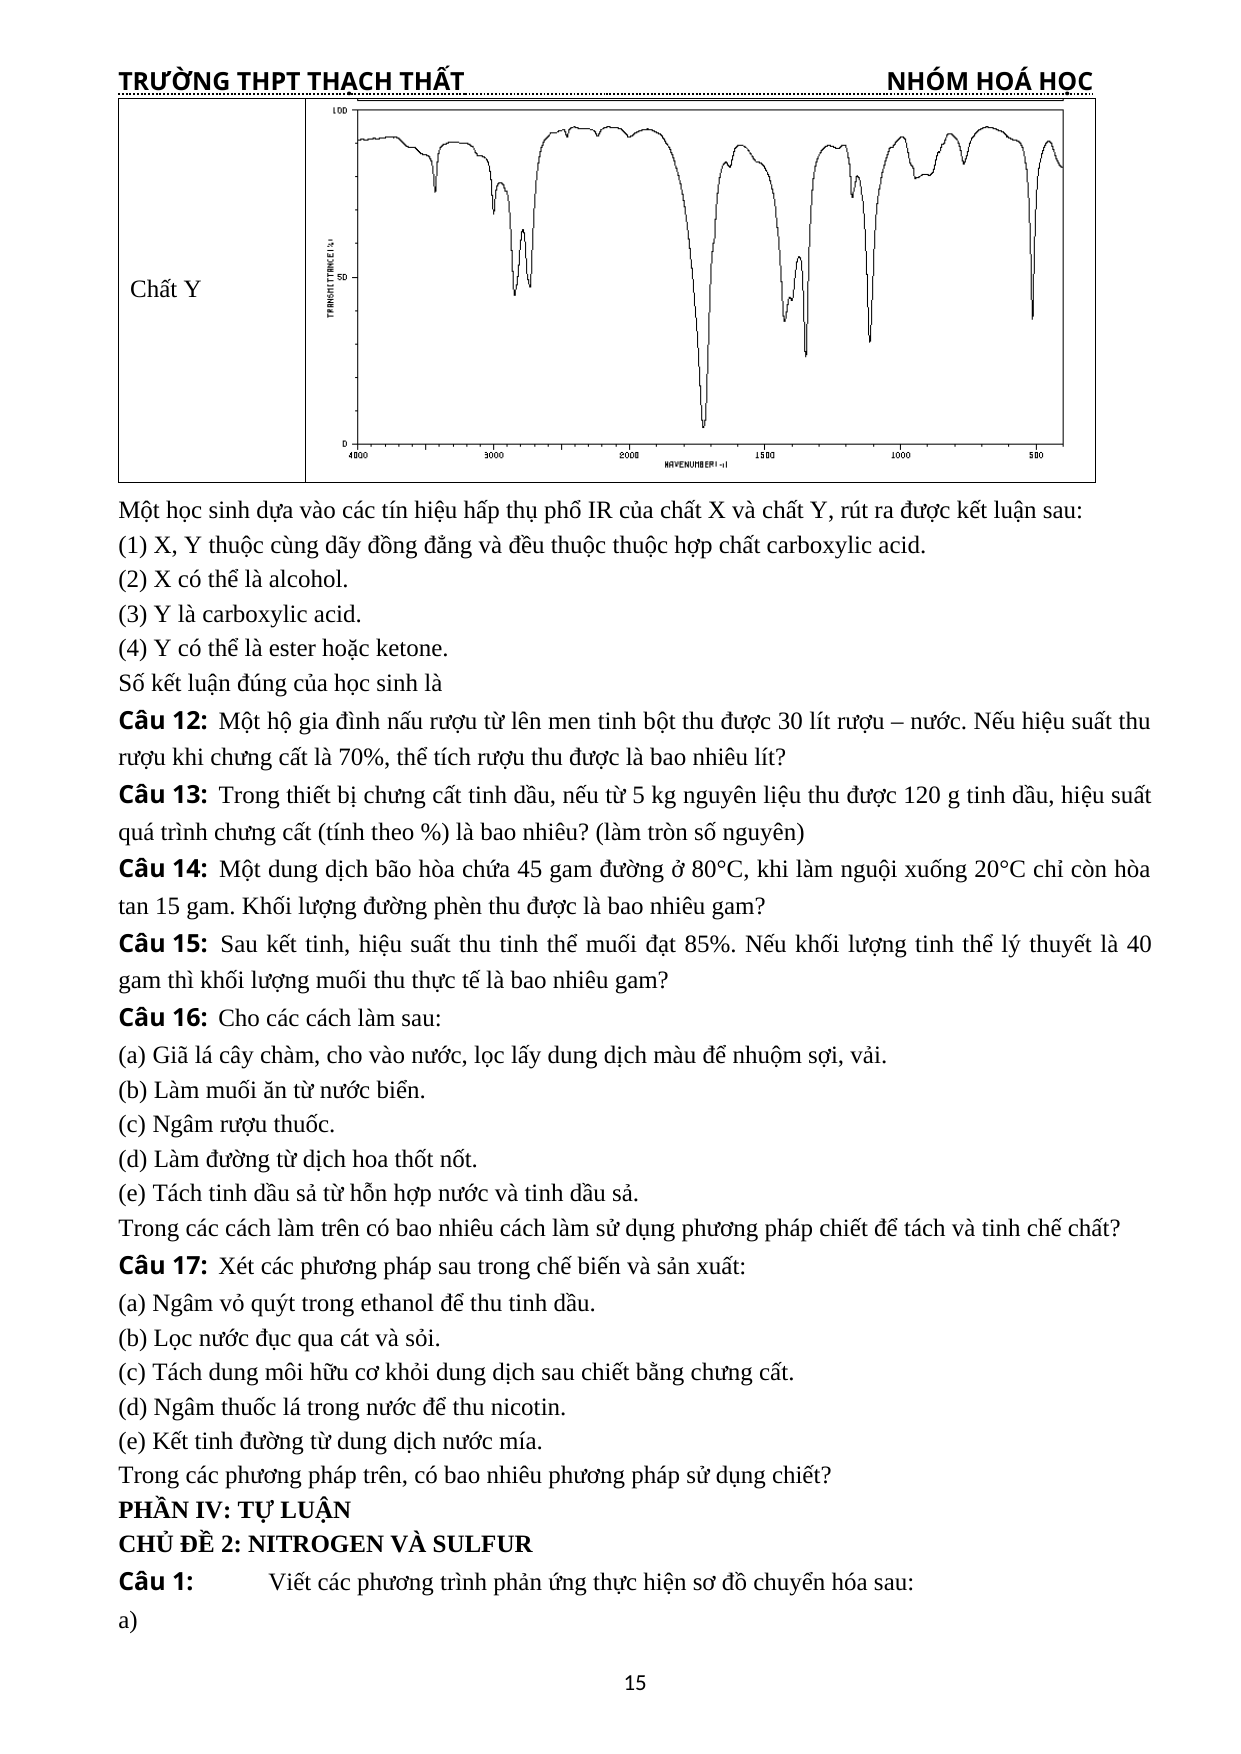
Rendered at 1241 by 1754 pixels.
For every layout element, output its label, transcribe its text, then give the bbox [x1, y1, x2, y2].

text Trong các cách làm trên có bao nhiêu cách làm sử dụng phương pháp chiết để tách và tinh chế chất? [118, 1213, 1152, 1242]
list (e) Kết tinh đường từ dung dịch nước mía. [118, 1426, 1152, 1455]
list Trong thiết bị chưng cất tinh dầu, nếu từ 5 kg nguyên liệu thu được 120 g tinh dầu, hiệu suất quá trình chưng cất (tính theo %) là bao nhiêu? (làm tròn số nguyên) [118, 777, 1152, 845]
text PHẦN IV: TỰ LUẬN [118, 1495, 1152, 1524]
list Viết các phương trình phản ứng thực hiện sơ đồ chuyển hóa sau: [118, 1564, 1152, 1598]
text (4) Y có thể là ester hoặc ketone. [118, 633, 1152, 662]
list Xét các phương pháp sau trong chế biến và sản xuất: [118, 1247, 1152, 1281]
text (d) Làm đường từ dịch hoa thốt nốt. [118, 1144, 1152, 1173]
text Số kết luận đúng của học sinh là [118, 668, 1152, 697]
list Cho các cách làm sau: [118, 999, 1152, 1034]
list Một dung dịch bão hòa chứa 45 gam đường ở 80°C, khi làm nguội xuống 20°C chỉ còn hòa tan 15 gam. Khối lượng đường phèn thu được là bao nhiêu gam? [118, 851, 1152, 919]
list a) [118, 1605, 1152, 1633]
text (c) Ngâm rượu thuốc. [118, 1109, 1152, 1138]
list (c) Tách dung môi hữu cơ khỏi dung dịch sau chiết bằng chưng cất. [118, 1357, 1152, 1386]
picture [316, 99, 1074, 477]
table_cell [306, 99, 1095, 482]
list (d) Ngâm thuốc lá trong nước để thu nicotin. [118, 1392, 1152, 1420]
text CHỦ ĐỀ 2: NITROGEN VÀ SULFUR [118, 1529, 1152, 1558]
list Sau kết tinh, hiệu suất thu tinh thể muối đạt 85%. Nếu khối lượng tinh thể lý thuyết là 40 gam thì khối lượng muối thu thực tế là bao nhiêu gam? [118, 925, 1152, 994]
text Một học sinh dựa vào các tín hiệu hấp thụ phổ IR của chất X và chất Y, rút ra được kết luận sau: [118, 496, 1152, 524]
text (1) X, Y thuộc cùng dãy đồng đẳng và đều thuộc thuộc hợp chất carboxylic acid. [118, 530, 1152, 559]
text (e) Tách tinh dầu sả từ hỗn hợp nước và tinh dầu sả. [118, 1178, 1152, 1207]
text (a) Giã lá cây chàm, cho vào nước, lọc lấy dung dịch màu để nhuộm sợi, vải. [118, 1040, 1152, 1069]
table_cell Chất Y [119, 99, 305, 482]
list (b) Lọc nước đục qua cát và sỏi. [118, 1323, 1152, 1351]
text (3) Y là carboxylic acid. [118, 599, 1152, 628]
text (2) X có thể là alcohol. [118, 564, 1152, 593]
list Trong các phương pháp trên, có bao nhiêu phương pháp sử dụng chiết? [118, 1461, 1152, 1489]
list Một hộ gia đình nấu rượu từ lên men tinh bột thu được 30 lít rượu – nước. Nếu hiệu suất thu rượu khi chưng cất là 70%, thể tích rượu thu được là bao nhiêu lít? [118, 702, 1152, 771]
list (a) Ngâm vỏ quýt trong ethanol để thu tinh dầu. [118, 1288, 1152, 1317]
text (b) Làm muối ăn từ nước biển. [118, 1075, 1152, 1104]
